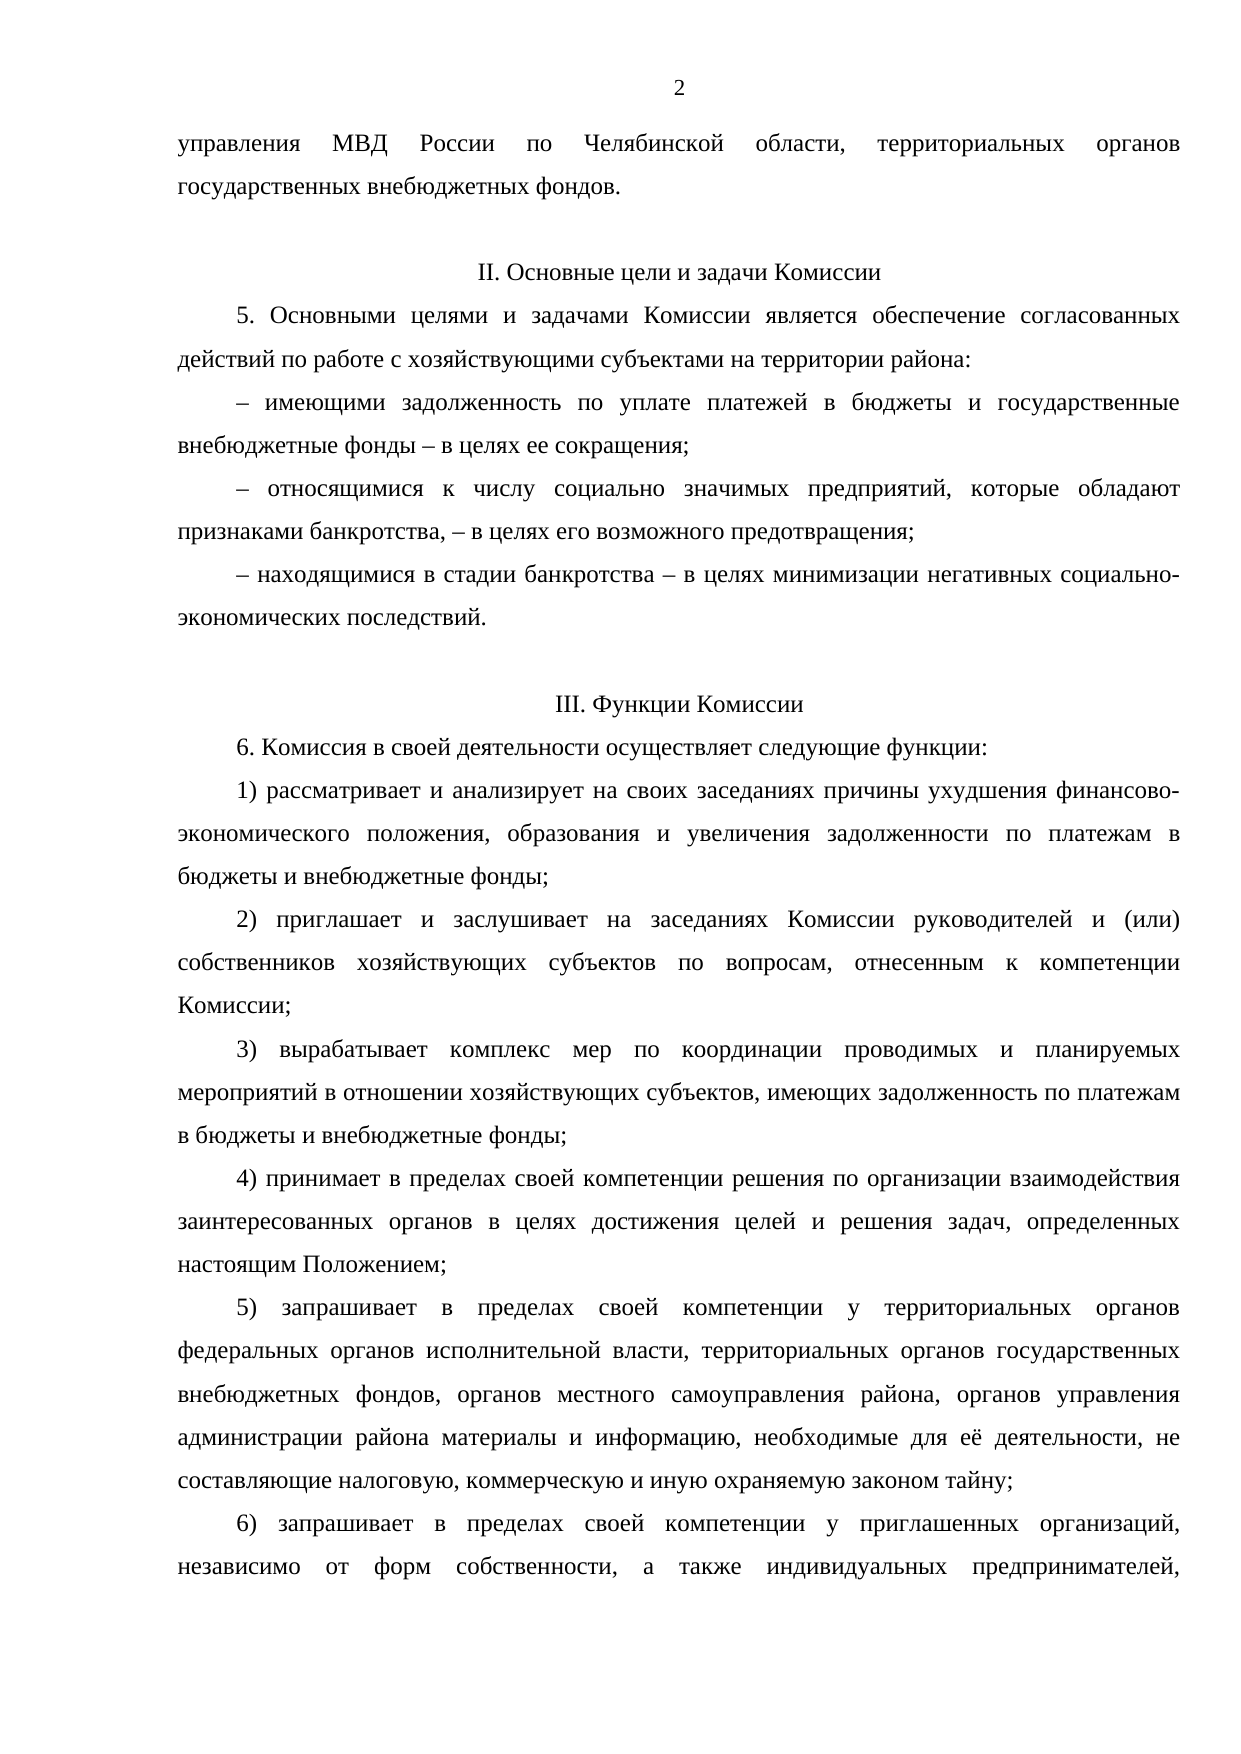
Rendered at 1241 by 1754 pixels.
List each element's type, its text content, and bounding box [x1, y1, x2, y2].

text 2) приглашает и заслушивает на заседаниях Комиссии руководителей и (или) собственников хозяйствующих субъектов по вопросам, отнесенным к компетенции Комиссии; [177, 904, 1181, 1019]
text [177, 1508, 1181, 1580]
text 4) принимает в пределах своей компетенции решения по организации взаимодействия заинтересованных органов в целях достижения целей и решения задач, определенных настоящим Положением; [177, 1163, 1181, 1278]
text – относящимися к числу социально значимых предприятий, которые обладают признаками банкротства, – в целях его возможного предотвращения; [177, 473, 1181, 545]
text 6. Комиссия в своей деятельности осуществляет следующие функции: [177, 732, 1181, 761]
text III. Функции Комиссии [177, 689, 1181, 717]
text – находящимися в стадии банкротства – в целях минимизации негативных социально-экономических последствий. [177, 559, 1181, 631]
text II. Основные цели и задачи Комиссии [177, 257, 1181, 286]
text – имеющими задолженность по уплате платежей в бюджеты и государственные внебюджетные фонды – в целях ее сокращения; [177, 387, 1181, 459]
text 3) вырабатывает комплекс мер по координации проводимых и планируемых мероприятий в отношении хозяйствующих субъектов, имеющих задолженность по платежам в бюджеты и внебюджетные фонды; [177, 1034, 1181, 1149]
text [177, 128, 1181, 200]
text 5. Основными целями и задачами Комиссии является обеспечение согласованных действий по работе с хозяйствующими субъектами на территории района: [177, 301, 1181, 372]
text 1) рассматривает и анализирует на своих заседаниях причины ухудшения финансово-экономического положения, образования и увеличения задолженности по платежам в бюджеты и внебюджетные фонды; [177, 775, 1181, 890]
text 5) запрашивает в пределах своей компетенции у территориальных органов федеральных органов исполнительной власти, территориальных органов государственных внебюджетных фондов, органов местного самоуправления района, органов управления администрации района материалы и информацию, необходимые для её деятельности, не составляющие налоговую, коммерческую и иную охраняемую законом тайну; [177, 1292, 1181, 1494]
